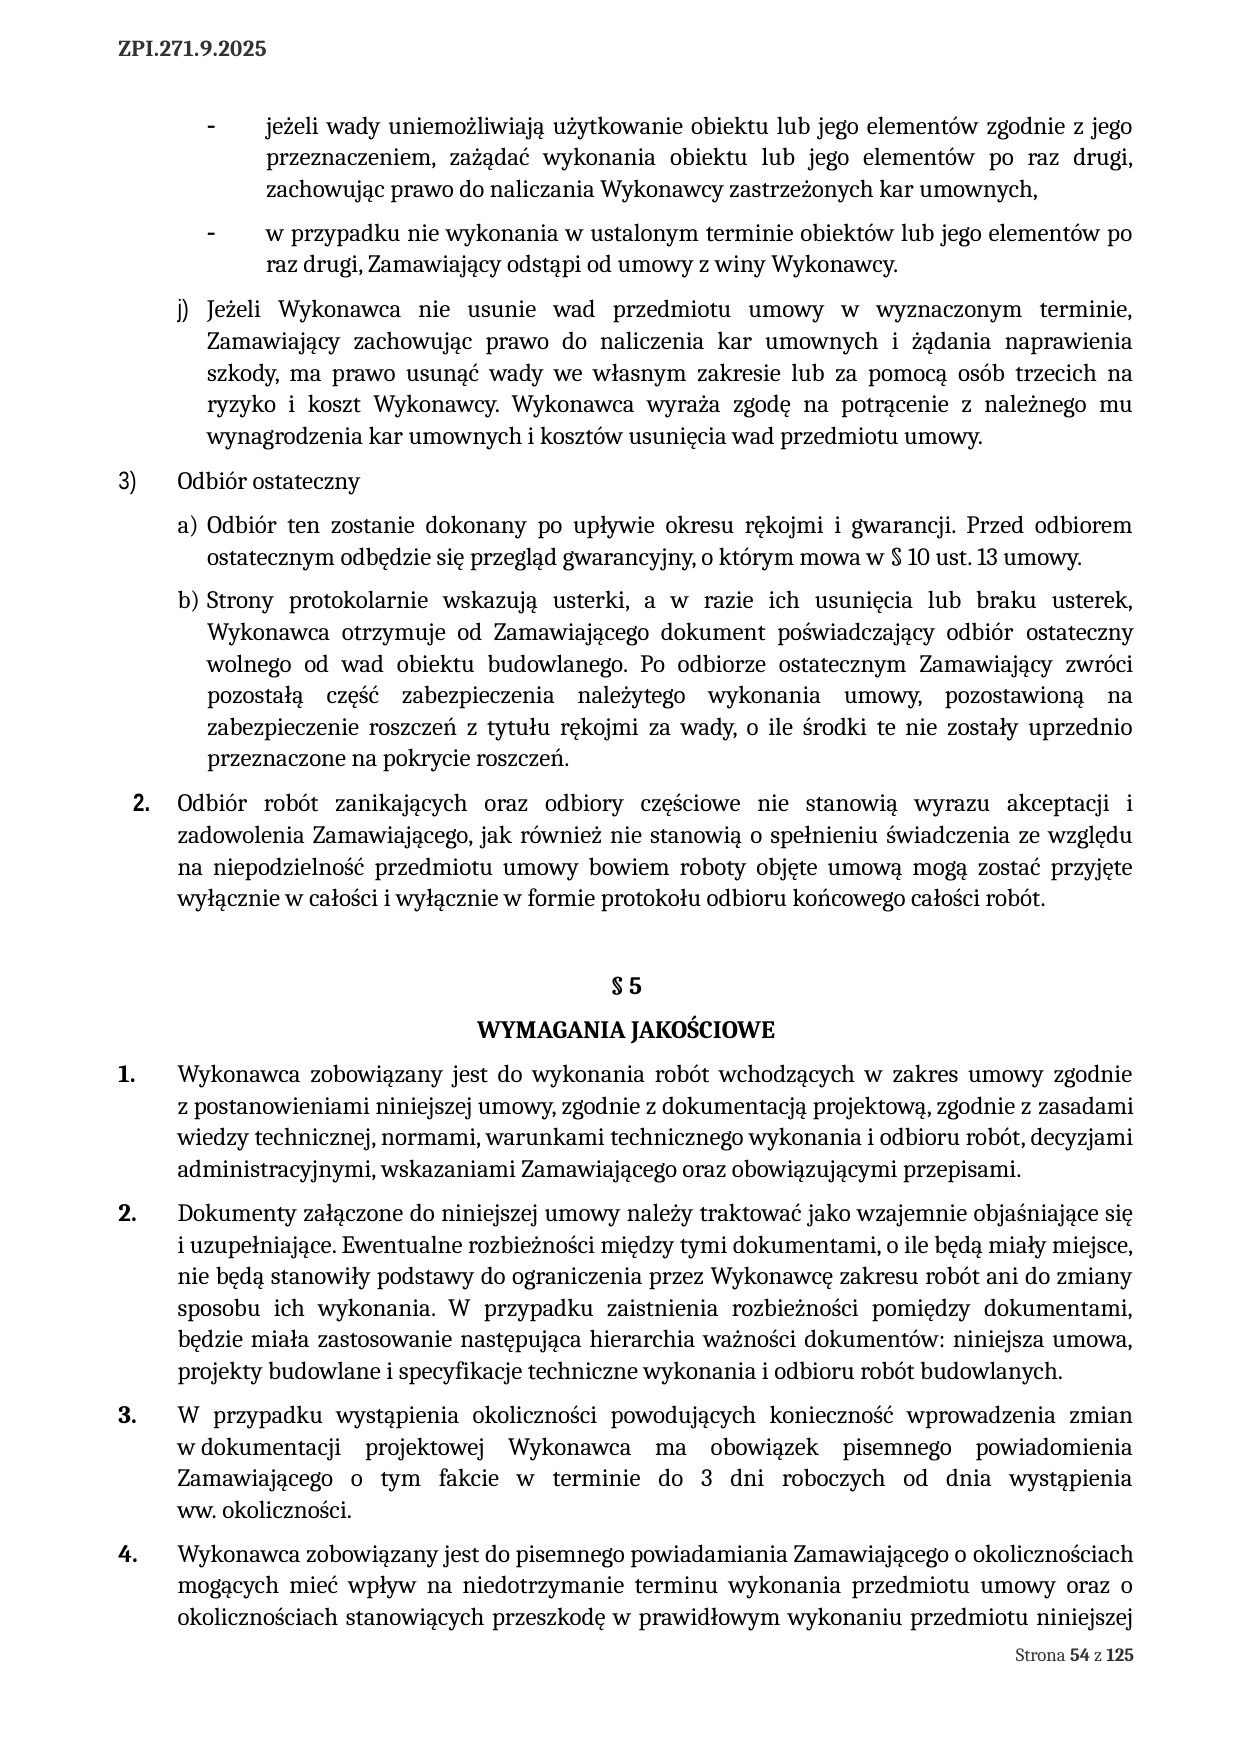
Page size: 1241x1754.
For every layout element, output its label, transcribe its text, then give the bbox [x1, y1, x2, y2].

list Odbiór ostateczny [118, 466, 1134, 495]
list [118, 1539, 1134, 1631]
list Odbiór robót zanikających oraz odbiory częściowe nie stanowią wyrazu akceptacji i zadowolenia Zamawiającego, jak również nie stanowią o spełnieniu świadczenia ze względu na niepodzielność przedmiotu umowy bowiem roboty objęte umową mogą zostać przyjęte wyłącznie w całości i wyłącznie w formie protokołu odbioru końcowego całości robót. [133, 788, 1134, 913]
list w przypadku nie wykonania w ustalonym terminie obiektów lub jego elementów po raz drugi, Zamawiający odstąpi od umowy z winy Wykonawcy. [207, 219, 1134, 279]
list Strony protokolarnie wskazują usterki, a w razie ich usunięcia lub braku usterek, Wykonawca otrzymuje od Zamawiającego dokument poświadczający odbiór ostateczny wolnego od wad obiektu budowlanego. Po odbiorze ostatecznym Zamawiający zwróci pozostałą część zabezpieczenia należytego wykonania umowy, pozostawioną na zabezpieczenie roszczeń z tytułu rękojmi za wady, o ile środki te nie zostały uprzednio przeznaczone na pokrycie roszczeń. [177, 586, 1134, 773]
text § 5 [118, 972, 1134, 1001]
list Wykonawca zobowiązany jest do wykonania robót wchodzących w zakres umowy zgodnie z postanowieniami niniejszej umowy, zgodnie z dokumentacją projektową, zgodnie z zasadami wiedzy technicznej, normami, warunkami technicznego wykonania i odbioru robót, decyzjami administracyjnymi, wskazaniami Zamawiającego oraz obowiązującymi przepisami. [118, 1060, 1134, 1184]
list Odbiór ten zostanie dokonany po upływie okresu rękojmi i gwarancji. Przed odbiorem ostatecznym odbędzie się przegląd gwarancyjny, o którym mowa w § 10 ust. 13 umowy. [177, 511, 1134, 571]
list W przypadku wystąpienia okoliczności powodujących konieczność wprowadzenia zmian w dokumentacji projektowej Wykonawca ma obowiązek pisemnego powiadomienia Zamawiającego o tym fakcie w terminie do 3 dni roboczych od dnia wystąpienia ww. okoliczności. [118, 1401, 1134, 1524]
text wymagania jakościowe [118, 1016, 1134, 1045]
list Jeżeli Wykonawca nie usunie wad przedmiotu umowy w wyznaczonym terminie, Zamawiający zachowując prawo do naliczenia kar umownych i żądania naprawienia szkody, ma prawo usunąć wady we własnym zakresie lub za pomocą osób trzecich na ryzyko i koszt Wykonawcy. Wykonawca wyraża zgodę na potrącenie z należnego mu wynagrodzenia kar umownych i kosztów usunięcia wad przedmiotu umowy. [177, 294, 1134, 450]
list Dokumenty załączone do niniejszej umowy należy traktować jako wzajemnie objaśniające się i uzupełniające. Ewentualne rozbieżności między tymi dokumentami, o ile będą miały miejsce, nie będą stanowiły podstawy do ograniczenia przez Wykonawcę zakresu robót ani do zmiany sposobu ich wykonania. W przypadku zaistnienia rozbieżności pomiędzy dokumentami, będzie miała zastosowanie następująca hierarchia ważności dokumentów: niniejsza umowa, projekty budowlane i specyfikacje techniczne wykonania i odbioru robót budowlanych. [118, 1199, 1134, 1386]
list jeżeli wady uniemożliwiają użytkowanie obiektu lub jego elementów zgodnie z jego przeznaczeniem, zażądać wykonania obiektu lub jego elementów po raz drugi, zachowując prawo do naliczania Wykonawcy zastrzeżonych kar umownych, [207, 112, 1134, 203]
